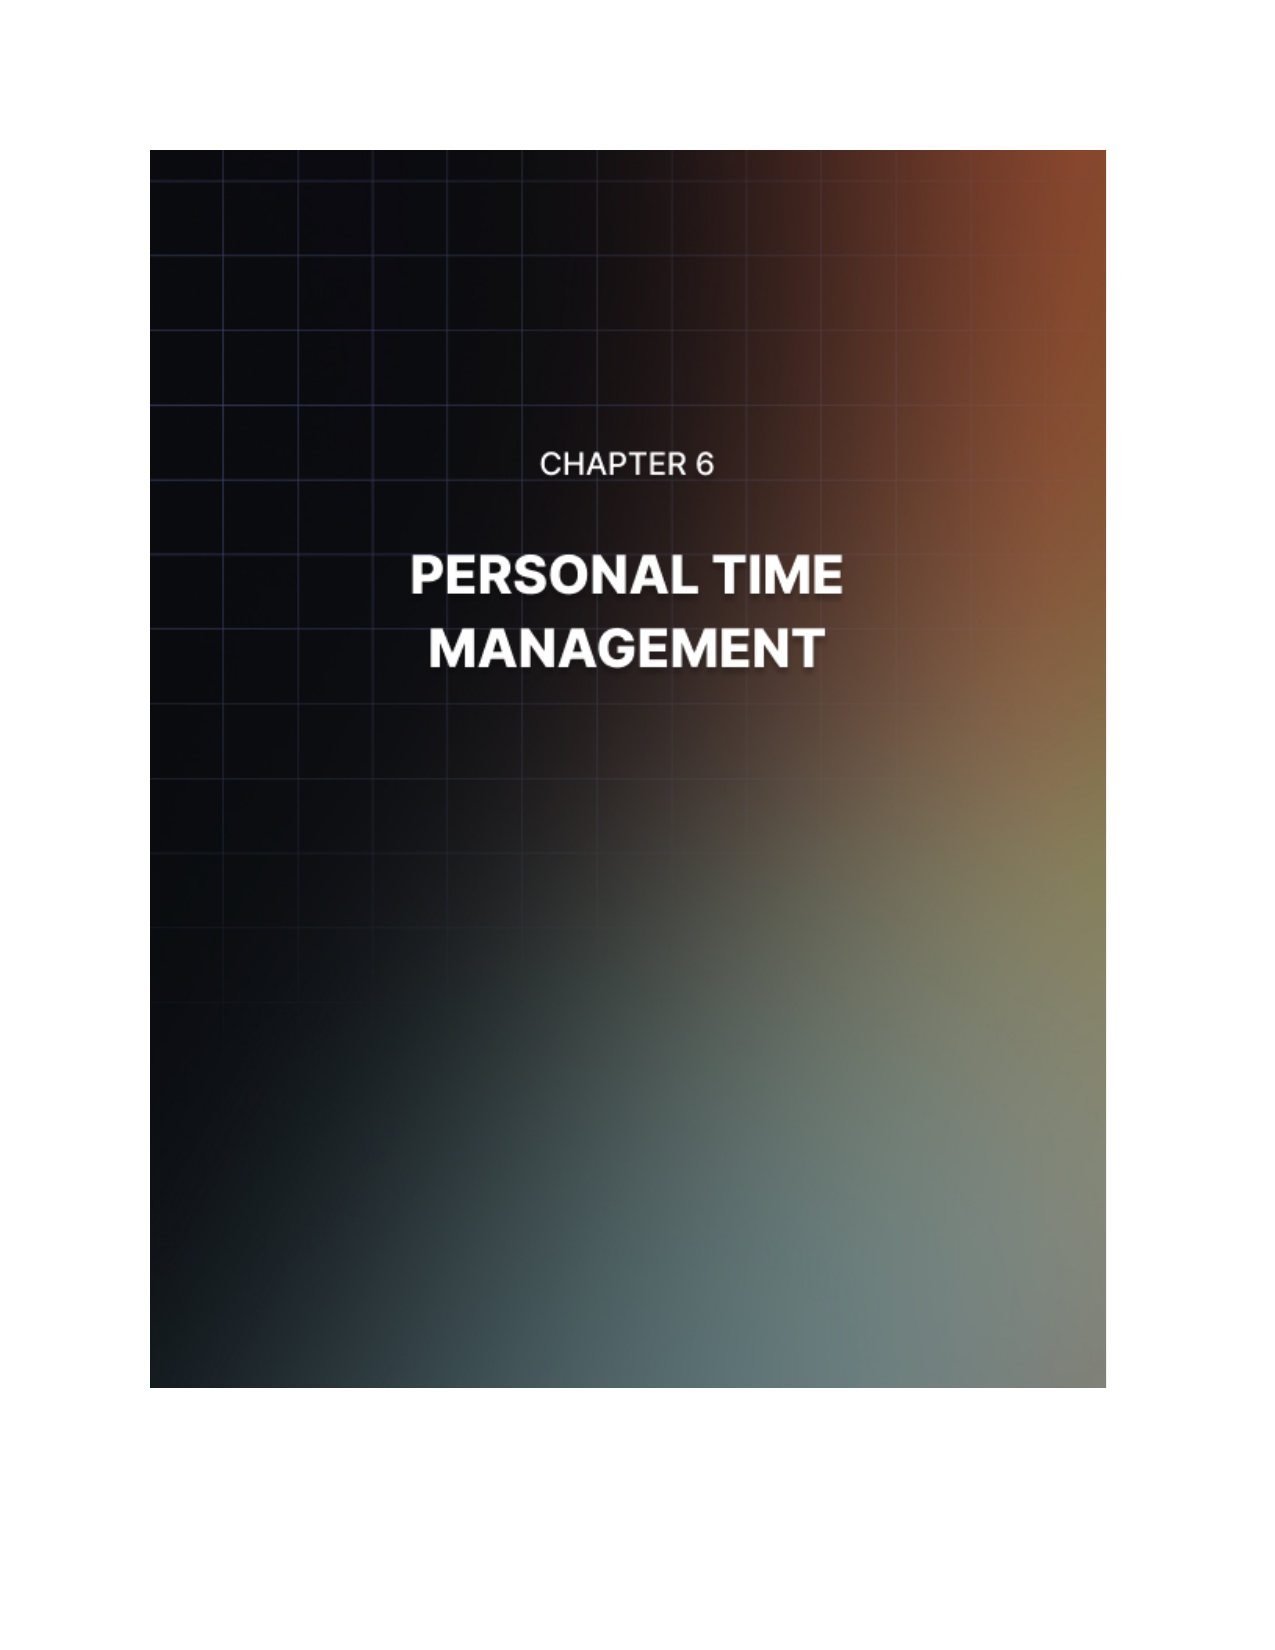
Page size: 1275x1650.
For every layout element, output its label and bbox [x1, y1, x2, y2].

picture [150, 150, 1107, 1388]
